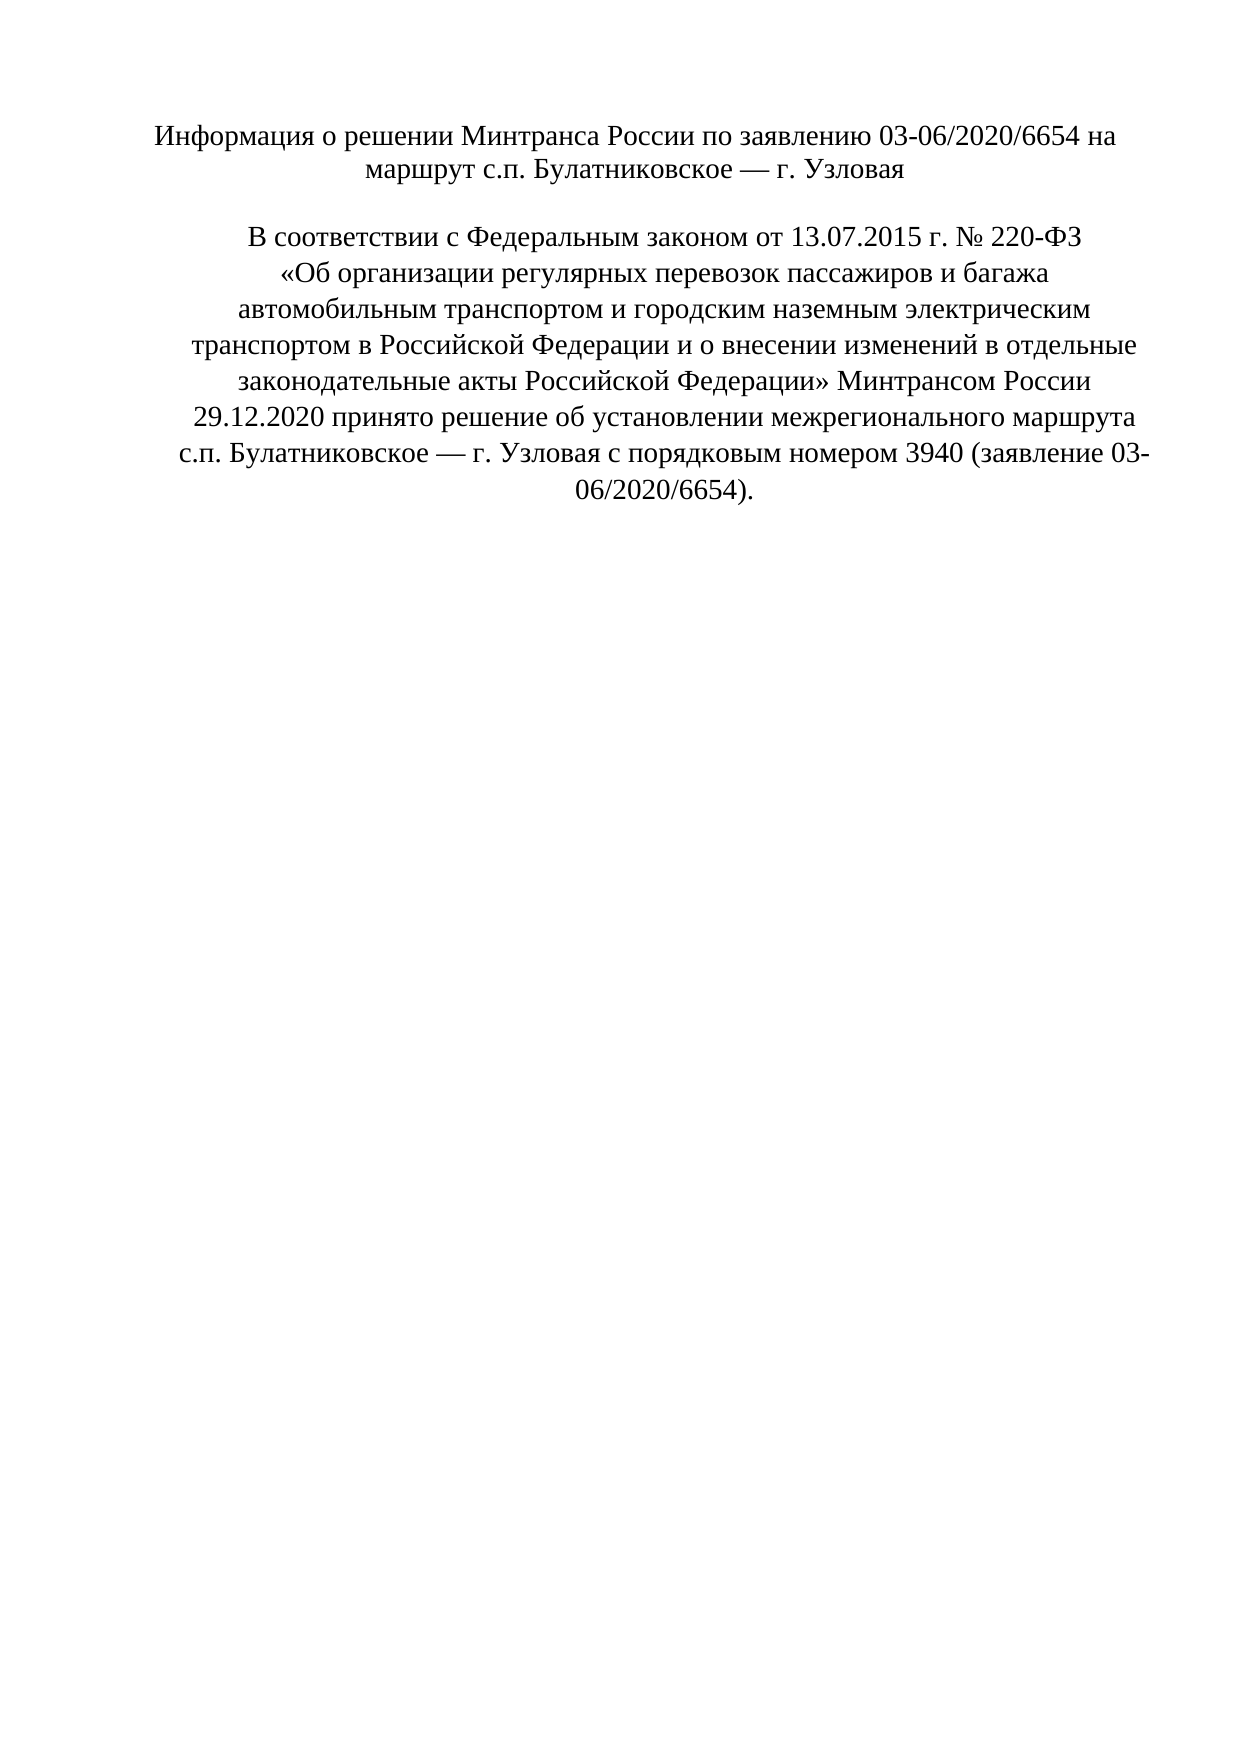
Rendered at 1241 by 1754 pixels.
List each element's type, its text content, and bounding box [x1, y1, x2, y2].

text Информация о решении Минтранса России по заявлению 03-06/2020/6654 на маршрут с.п. Булатниковское — г. Узловая [118, 118, 1152, 185]
text В соответствии с Федеральным законом от 13.07.2015 г. № 220-ФЗ «Об организации регулярных перевозок пассажиров и багажа автомобильным транспортом и городским наземным электрическим транспортом в Российской Федерации и о внесении изменений в отдельные законодательные акты Российской Федерации» Минтрансом России 29.12.2020 принято решение об установлении межрегионального маршрута с.п. Булатниковское — г. Узловая с порядковым номером 3940 (заявление 03-06/2020/6654). [177, 219, 1152, 505]
